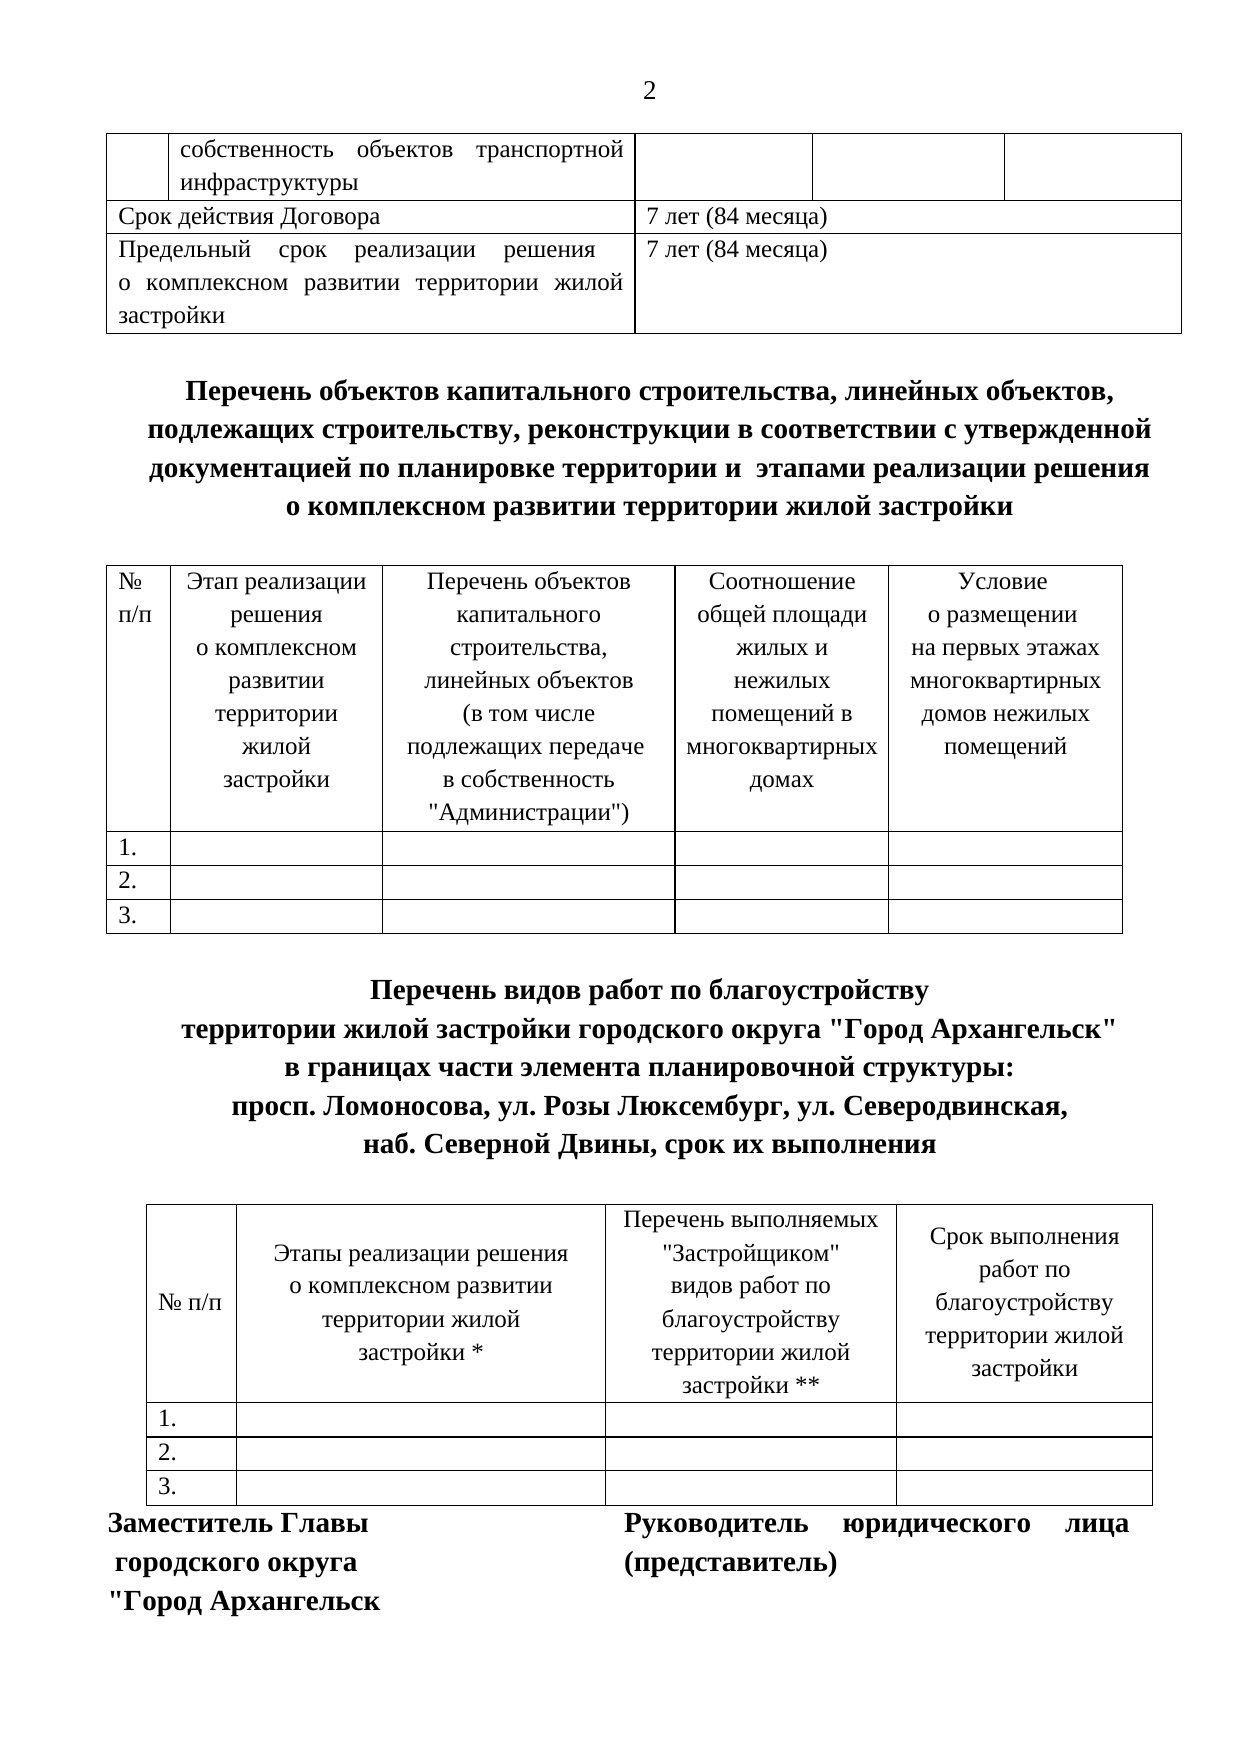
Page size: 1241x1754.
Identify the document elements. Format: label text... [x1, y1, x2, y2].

table_cell 7 лет (84 месяца) [636, 201, 1181, 233]
table_cell [383, 866, 674, 899]
table_cell [813, 134, 1004, 200]
table_cell [606, 1403, 896, 1436]
table_cell [171, 900, 382, 933]
table_cell [889, 832, 1122, 864]
table_cell [676, 900, 888, 933]
table_header № п/п [107, 566, 170, 831]
table_cell [676, 866, 888, 899]
text территории жилой застройки городского округа "Город Архангельск" [118, 1011, 1181, 1044]
text Перечень объектов капитального строительства, линейных объектов, подлежащих строительству, реконструкции в соответствии с утвержденной документацией по планировке территории и этапами реализации решения о комплексном развитии территории жилой застройки [118, 373, 1181, 522]
table_header № п/п [147, 1205, 236, 1402]
table_cell 1. [107, 832, 170, 864]
table_cell [897, 1471, 1152, 1504]
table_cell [169, 134, 634, 200]
table_cell [171, 866, 382, 899]
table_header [624, 1506, 1130, 1636]
table_header Соотношение общей площади жилых и нежилых помещений в многоквартирных домах [676, 566, 888, 831]
table_cell Срок действия Договора [107, 201, 634, 233]
table_cell [606, 1471, 896, 1504]
table_cell [889, 866, 1122, 899]
table_cell 2. [147, 1438, 236, 1470]
table_header Этап реализации решения о комплексном развитии территории жилой застройки [171, 566, 382, 831]
table_header Срок выполнения работ по благоустройству территории жилой застройки [897, 1205, 1152, 1402]
table_header Перечень выполняемых "Застройщиком" видов работ по благоустройству территории жилой застройки ** [606, 1205, 896, 1402]
table_cell 8. [107, 134, 168, 200]
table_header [107, 1506, 624, 1636]
table_cell [237, 1471, 605, 1504]
text Перечень видов работ по благоустройству [118, 972, 1181, 1006]
table_cell 7 лет (84 месяца) [636, 234, 1181, 333]
table_cell Предельный срок реализации решения о комплексном развитии территории жилой застройки [107, 234, 634, 333]
table_cell [889, 900, 1122, 933]
table_cell [676, 832, 888, 864]
table_cell [897, 1438, 1152, 1470]
text наб. Северной Двины, срок их выполнения [118, 1126, 1181, 1160]
table_cell [636, 134, 812, 200]
table_cell [171, 832, 382, 864]
table_cell 3. [107, 900, 170, 933]
table_cell [237, 1438, 605, 1470]
table_header Условие о размещении на первых этажах многоквартирных домов нежилых помещений [889, 566, 1122, 831]
table_header Перечень объектов капитального строительства, линейных объектов (в том числе подлежащих передаче в собственность "Администрации") [383, 566, 674, 831]
table_cell [237, 1403, 605, 1436]
table_cell 2. [107, 866, 170, 899]
table_cell [897, 1403, 1152, 1436]
table_cell [383, 832, 674, 864]
table_header Этапы реализации решения о комплексном развитии территории жилой застройки * [237, 1205, 605, 1402]
table_cell [383, 900, 674, 933]
table_cell 1. [147, 1403, 236, 1436]
table_cell 3. [147, 1471, 236, 1504]
table_cell [606, 1438, 896, 1470]
text в границах части элемента планировочной структуры: [118, 1049, 1181, 1083]
text просп. Ломоносова, ул. Розы Люксембург, ул. Северодвинская, [118, 1088, 1181, 1121]
table_cell [1005, 134, 1181, 200]
